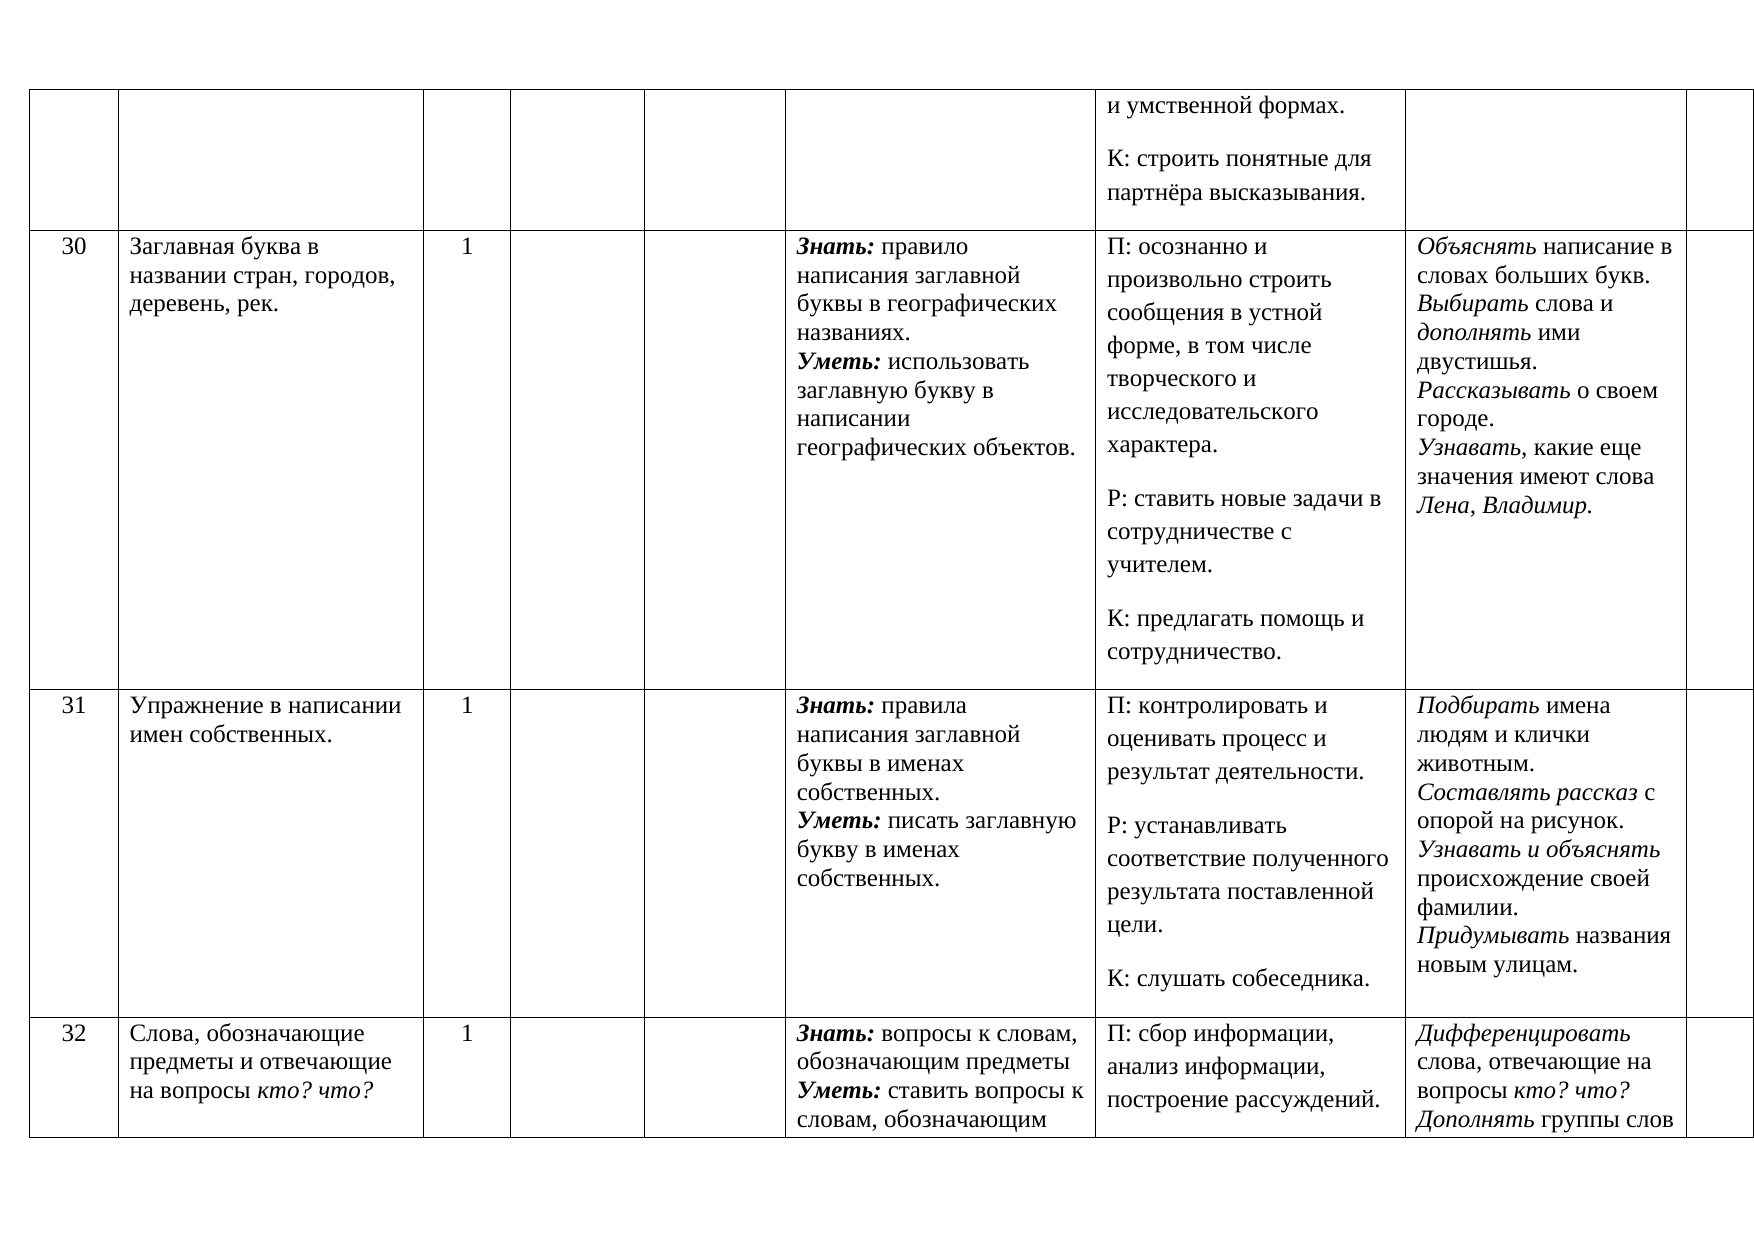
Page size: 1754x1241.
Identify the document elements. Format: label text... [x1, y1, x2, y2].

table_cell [119, 1018, 423, 1137]
table_cell Упражнение в написании имен собственных. [119, 690, 423, 1017]
table_cell Заглавная буква в названии стран, городов, деревень, рек. [119, 231, 423, 689]
table_cell П: контролировать и оценивать процесс и результат деятельности. Р: устанавливать соответствие полученного результата поставленной цели. К: слушать собеседника. [1096, 690, 1405, 1017]
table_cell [786, 90, 1095, 230]
table_cell Подбирать имена людям и клички животным. Составлять рассказ с опорой на рисунок. Узнавать и объяснять происхождение своей фамилии. Придумывать названия новым улицам. [1406, 690, 1686, 1017]
table_cell Объяснять написание в словах больших букв. Выбирать слова и дополнять ими двустишья. Рассказывать о своем городе. Узнавать, какие еще значения имеют слова Лена, Владимир. [1406, 231, 1686, 689]
table_cell [645, 231, 785, 689]
table_cell 30 [30, 231, 118, 689]
table_cell [1687, 690, 1753, 1017]
table_cell [645, 1018, 785, 1137]
table_cell Знать: правило написания заглавной буквы в географических названиях. Уметь: использовать заглавную букву в написании географических объектов. [786, 231, 1095, 689]
table_cell Знать: правила написания заглавной буквы в именах собственных. Уметь: писать заглавную букву в именах собственных. [786, 690, 1095, 1017]
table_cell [1096, 1018, 1405, 1137]
table_cell 32 [30, 1018, 118, 1137]
table_cell П: осознанно и произвольно строить сообщения в устной форме, в том числе творческого и исследовательского характера. Р: ставить новые задачи в сотрудничестве с учителем. К: предлагать помощь и сотрудничество. [1096, 231, 1405, 689]
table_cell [1096, 90, 1405, 230]
table_cell [511, 231, 644, 689]
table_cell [786, 1018, 1095, 1137]
table_cell 1 [424, 690, 510, 1017]
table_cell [1406, 90, 1686, 230]
table_cell [1687, 90, 1753, 230]
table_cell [1406, 1018, 1686, 1137]
table_cell 1 [424, 90, 510, 230]
table_cell [511, 1018, 644, 1137]
table_cell 29 [30, 90, 118, 230]
table_cell [1687, 231, 1753, 689]
table_cell [511, 90, 644, 230]
table_cell [1687, 1018, 1753, 1137]
table_cell 1 [424, 231, 510, 689]
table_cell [119, 90, 423, 230]
table_cell [645, 90, 785, 230]
table_cell [645, 690, 785, 1017]
table_cell 31 [30, 690, 118, 1017]
table_cell 1 [424, 1018, 510, 1137]
table_cell [511, 690, 644, 1017]
